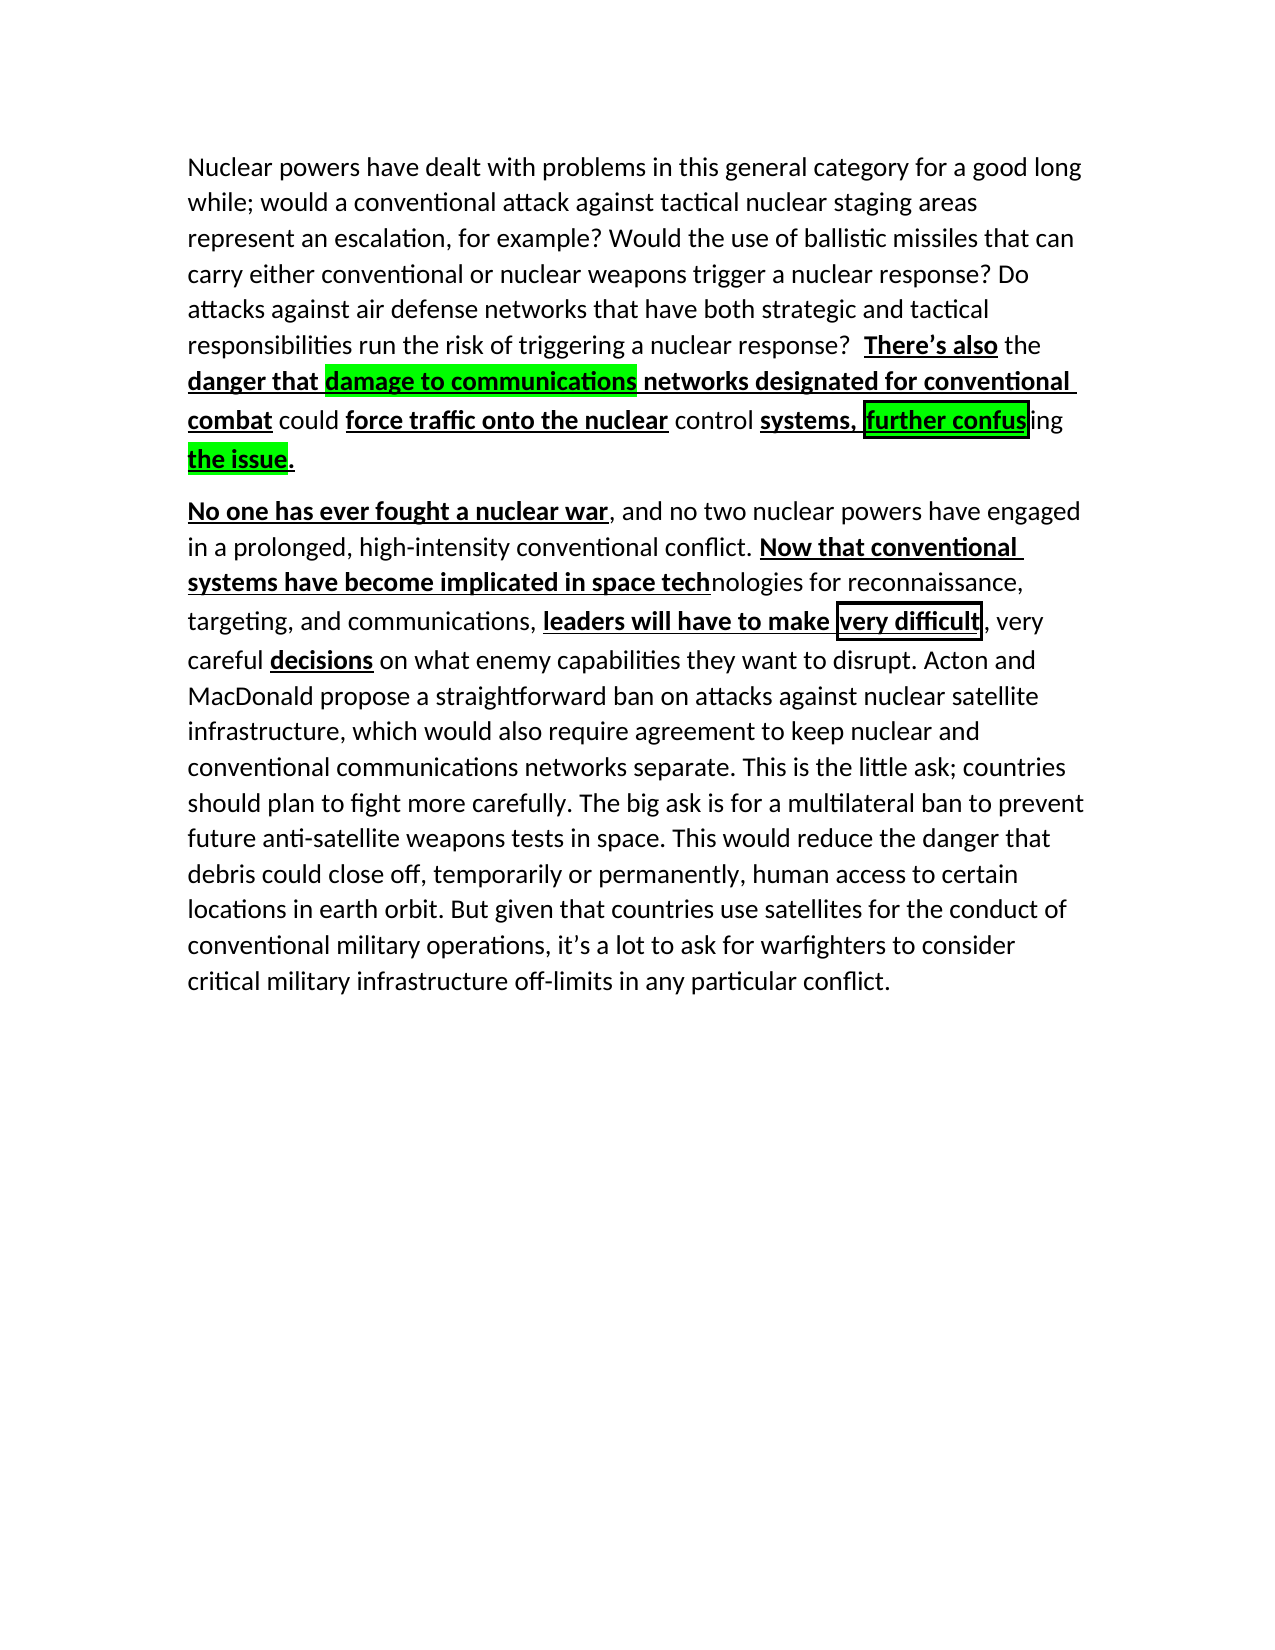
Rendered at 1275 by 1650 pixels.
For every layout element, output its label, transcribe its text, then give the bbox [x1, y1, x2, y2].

text Nuclear powers have dealt with problems in this general category for a good long while; would a conventional attack against tactical nuclear staging areas represent an escalation, for example? Would the use of ballistic missiles that can carry either conventional or nuclear weapons trigger a nuclear response? Do attacks against air defense networks that have both strategic and tactical responsibilities run the risk of triggering a nuclear response? There’s also the danger that damage to communications networks designated for conventional combat could force traffic onto the nuclear control systems, further confusing the issue. [187, 150, 1087, 475]
text No one has ever fought a nuclear war, and no two nuclear powers have engaged in a prolonged, high-intensity conventional conflict. Now that conventional systems have become implicated in space technologies for reconnaissance, targeting, and communications, leaders will have to make very difficult, very careful decisions on what enemy capabilities they want to disrupt. Acton and MacDonald propose a straightforward ban on attacks against nuclear satellite infrastructure, which would also require agreement to keep nuclear and conventional communications networks separate. This is the little ask; countries should plan to fight more carefully. The big ask is for a multilateral ban to prevent future anti-satellite weapons tests in space. This would reduce the danger that debris could close off, temporarily or permanently, human access to certain locations in earth orbit. But given that countries use satellites for the conduct of conventional military operations, it’s a lot to ask for warfighters to consider critical military infrastructure off-limits in any particular conflict. [187, 494, 1087, 997]
